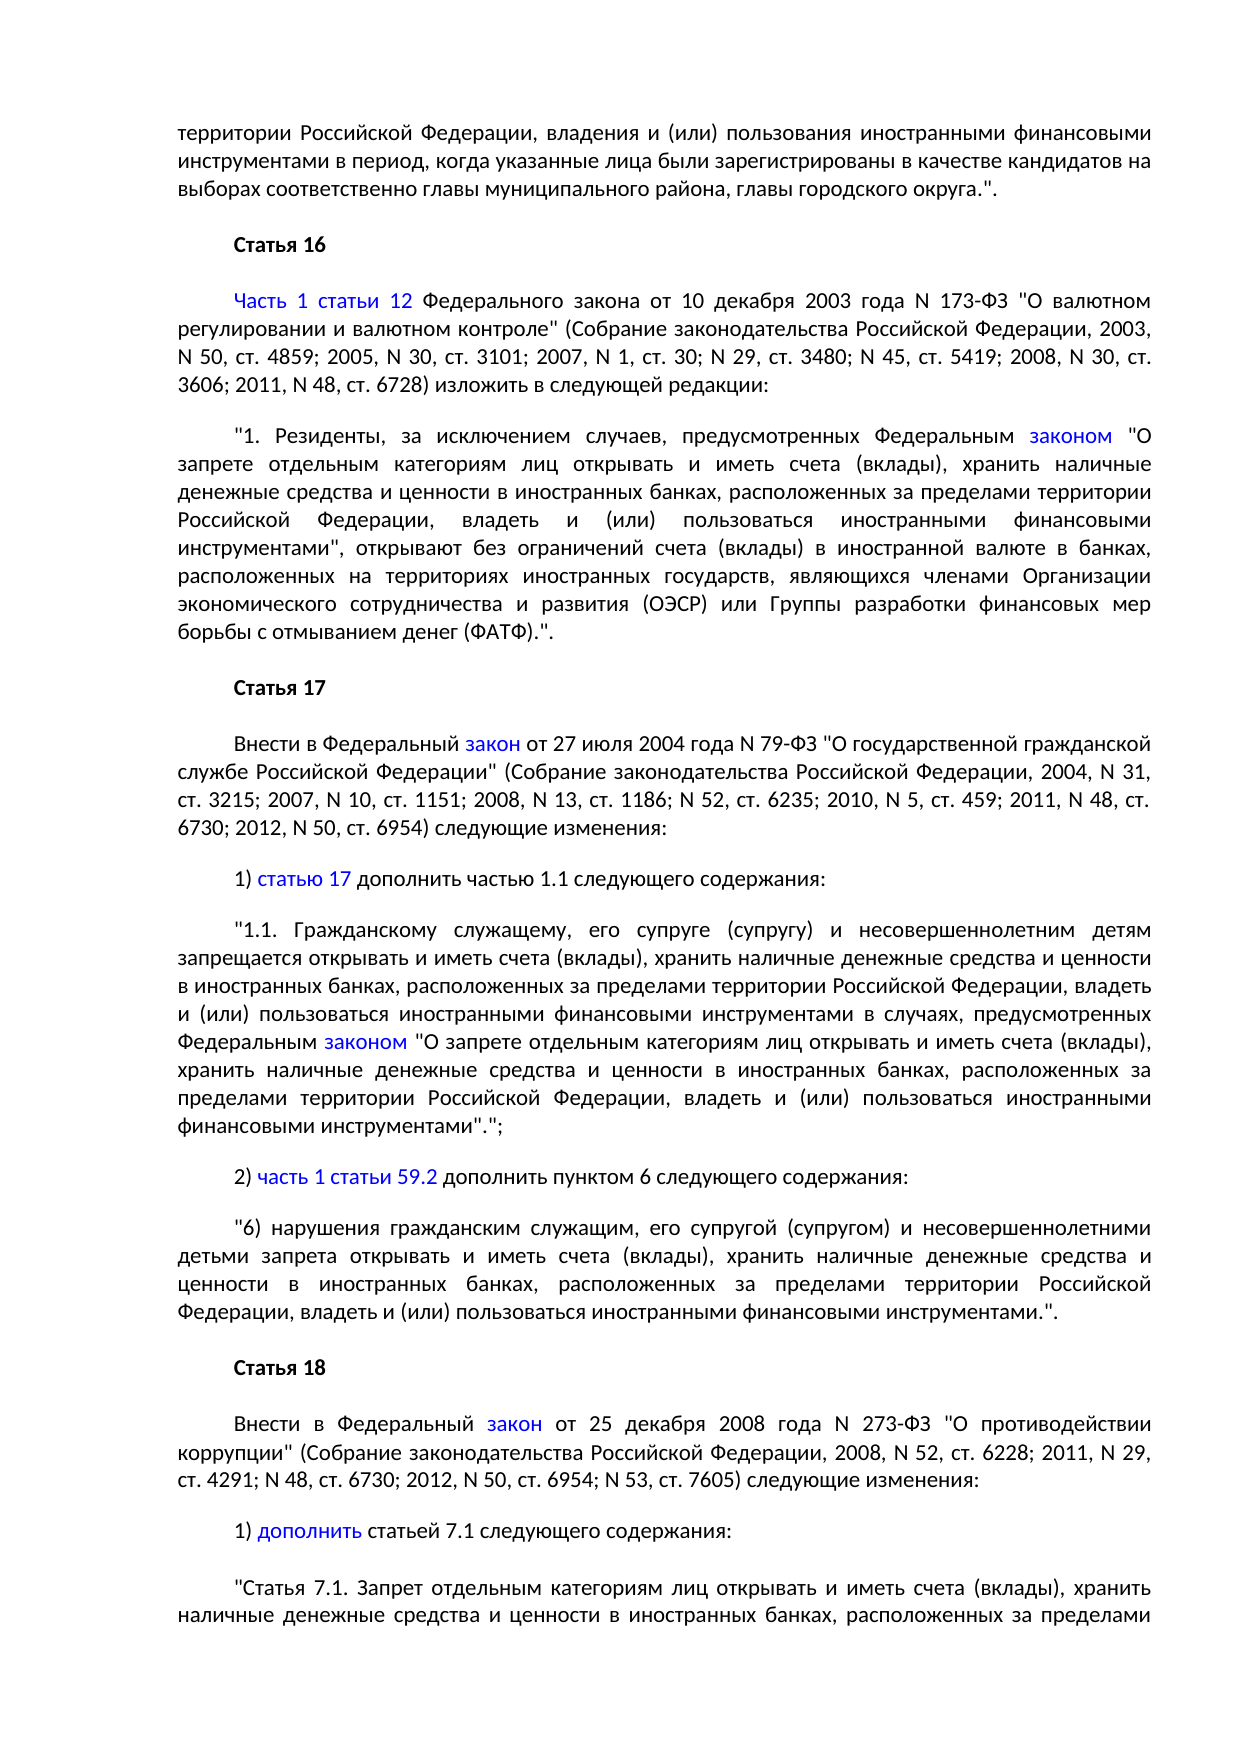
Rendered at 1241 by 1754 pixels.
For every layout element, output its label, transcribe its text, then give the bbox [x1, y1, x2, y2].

text "1.1. Гражданскому служащему, его супруге (супругу) и несовершеннолетним детям запрещается открывать и иметь счета (вклады), хранить наличные денежные средства и ценности в иностранных банках, расположенных за пределами территории Российской Федерации, владеть и (или) пользоваться иностранными финансовыми инструментами в случаях, предусмотренных Федеральным законом "О запрете отдельным категориям лиц открывать и иметь счета (вклады), хранить наличные денежные средства и ценности в иностранных банках, расположенных за пределами территории Российской Федерации, владеть и (или) пользоваться иностранными финансовыми инструментами"."; [177, 915, 1152, 1139]
title Статья 18 [177, 1353, 1152, 1382]
text "1. Резиденты, за исключением случаев, предусмотренных Федеральным законом "О запрете отдельным категориям лиц открывать и иметь счета (вклады), хранить наличные денежные средства и ценности в иностранных банках, расположенных за пределами территории Российской Федерации, владеть и (или) пользоваться иностранными финансовыми инструментами", открывают без ограничений счета (вклады) в иностранной валюте в банках, расположенных на территориях иностранных государств, являющихся членами Организации экономического сотрудничества и развития (ОЭСР) или Группы разработки финансовых мер борьбы с отмыванием денег (ФАТФ).". [177, 421, 1152, 645]
title Статья 17 [177, 673, 1152, 701]
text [177, 1573, 1152, 1629]
text 1) дополнить статьей 7.1 следующего содержания: [177, 1517, 1152, 1544]
title Статья 16 [177, 230, 1152, 258]
text 1) статью 17 дополнить частью 1.1 следующего содержания: [177, 864, 1152, 892]
text 2) часть 1 статьи 59.2 дополнить пунктом 6 следующего содержания: [177, 1162, 1152, 1191]
text Внести в Федеральный закон от 27 июля 2004 года N 79-ФЗ "О государственной гражданской службе Российской Федерации" (Собрание законодательства Российской Федерации, 2004, N 31, ст. 3215; 2007, N 10, ст. 1151; 2008, N 13, ст. 1186; N 52, ст. 6235; 2010, N 5, ст. 459; 2011, N 48, ст. 6730; 2012, N 50, ст. 6954) следующие изменения: [177, 729, 1152, 842]
text "6) нарушения гражданским служащим, его супругой (супругом) и несовершеннолетними детьми запрета открывать и иметь счета (вклады), хранить наличные денежные средства и ценности в иностранных банках, расположенных за пределами территории Российской Федерации, владеть и (или) пользоваться иностранными финансовыми инструментами.". [177, 1213, 1152, 1326]
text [177, 118, 1152, 202]
text Часть 1 статьи 12 Федерального закона от 10 декабря 2003 года N 173-ФЗ "О валютном регулировании и валютном контроле" (Собрание законодательства Российской Федерации, 2003, N 50, ст. 4859; 2005, N 30, ст. 3101; 2007, N 1, ст. 30; N 29, ст. 3480; N 45, ст. 5419; 2008, N 30, ст. 3606; 2011, N 48, ст. 6728) изложить в следующей редакции: [177, 286, 1152, 398]
text Внести в Федеральный закон от 25 декабря 2008 года N 273-ФЗ "О противодействии коррупции" (Собрание законодательства Российской Федерации, 2008, N 52, ст. 6228; 2011, N 29, ст. 4291; N 48, ст. 6730; 2012, N 50, ст. 6954; N 53, ст. 7605) следующие изменения: [177, 1409, 1152, 1494]
